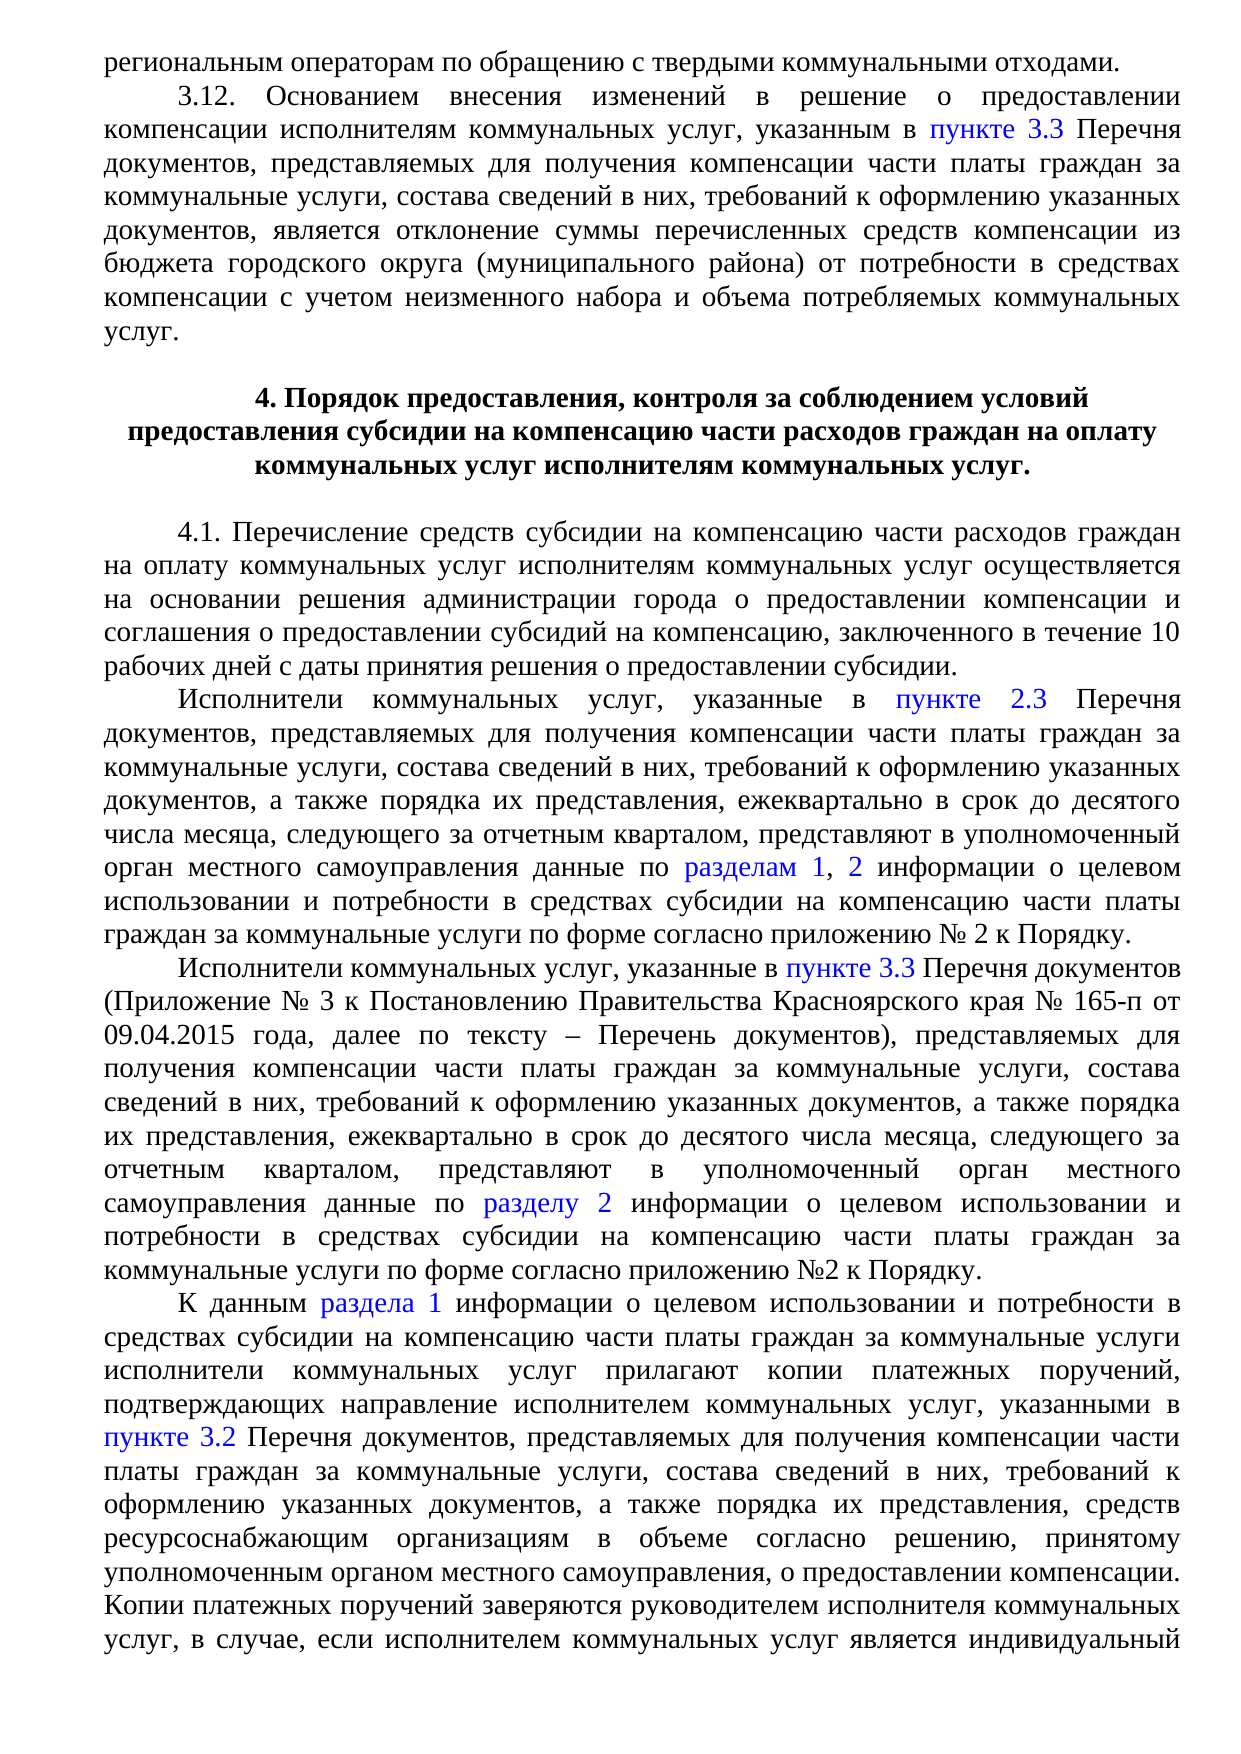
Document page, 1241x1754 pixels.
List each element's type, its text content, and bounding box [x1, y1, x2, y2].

text 4. Порядок предоставления, контроля за соблюдением условий предоставления субсидии на компенсацию части расходов граждан на оплату коммунальных услуг исполнителям коммунальных услуг. [103, 380, 1181, 480]
text 4.1. Перечисление средств субсидии на компенсацию части расходов граждан на оплату коммунальных услуг исполнителям коммунальных услуг осуществляется на основании решения администрации города о предоставлении компенсации и соглашения о предоставлении субсидий на компенсацию, заключенного в течение 10 рабочих дней с даты принятия решения о предоставлении субсидии. [103, 514, 1181, 682]
text 3.12. Основанием внесения изменений в решение о предоставлении компенсации исполнителям коммунальных услуг, указанным в пункте 3.3 Перечня документов, представляемых для получения компенсации части платы граждан за коммунальные услуги, состава сведений в них, требований к оформлению указанных документов, является отклонение суммы перечисленных средств компенсации из бюджета городского округа (муниципального района) от потребности в средствах компенсации с учетом неизменного набора и объема потребляемых коммунальных услуг. [103, 78, 1181, 346]
text Исполнители коммунальных услуг, указанные в пункте 2.3 Перечня документов, представляемых для получения компенсации части платы граждан за коммунальные услуги, состава сведений в них, требований к оформлению указанных документов, а также порядка их представления, ежеквартально в срок до десятого числа месяца, следующего за отчетным кварталом, представляют в уполномоченный орган местного самоуправления данные по разделам 1, 2 информации о целевом использовании и потребности в средствах субсидии на компенсацию части платы граждан за коммунальные услуги по форме согласно приложению № 2 к Порядку. [103, 682, 1181, 950]
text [103, 1285, 1181, 1654]
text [103, 44, 1181, 78]
text Исполнители коммунальных услуг, указанные в пункте 3.3 Перечня документов (Приложение № 3 к Постановлению Правительства Красноярского края № 165-п от 09.04.2015 года, далее по тексту – Перечень документов), представляемых для получения компенсации части платы граждан за коммунальные услуги, состава сведений в них, требований к оформлению указанных документов, а также порядка их представления, ежеквартально в срок до десятого числа месяца, следующего за отчетным кварталом, представляют в уполномоченный орган местного самоуправления данные по разделу 2 информации о целевом использовании и потребности в средствах субсидии на компенсацию части платы граждан за коммунальные услуги по форме согласно приложению №2 к Порядку. [103, 950, 1181, 1285]
